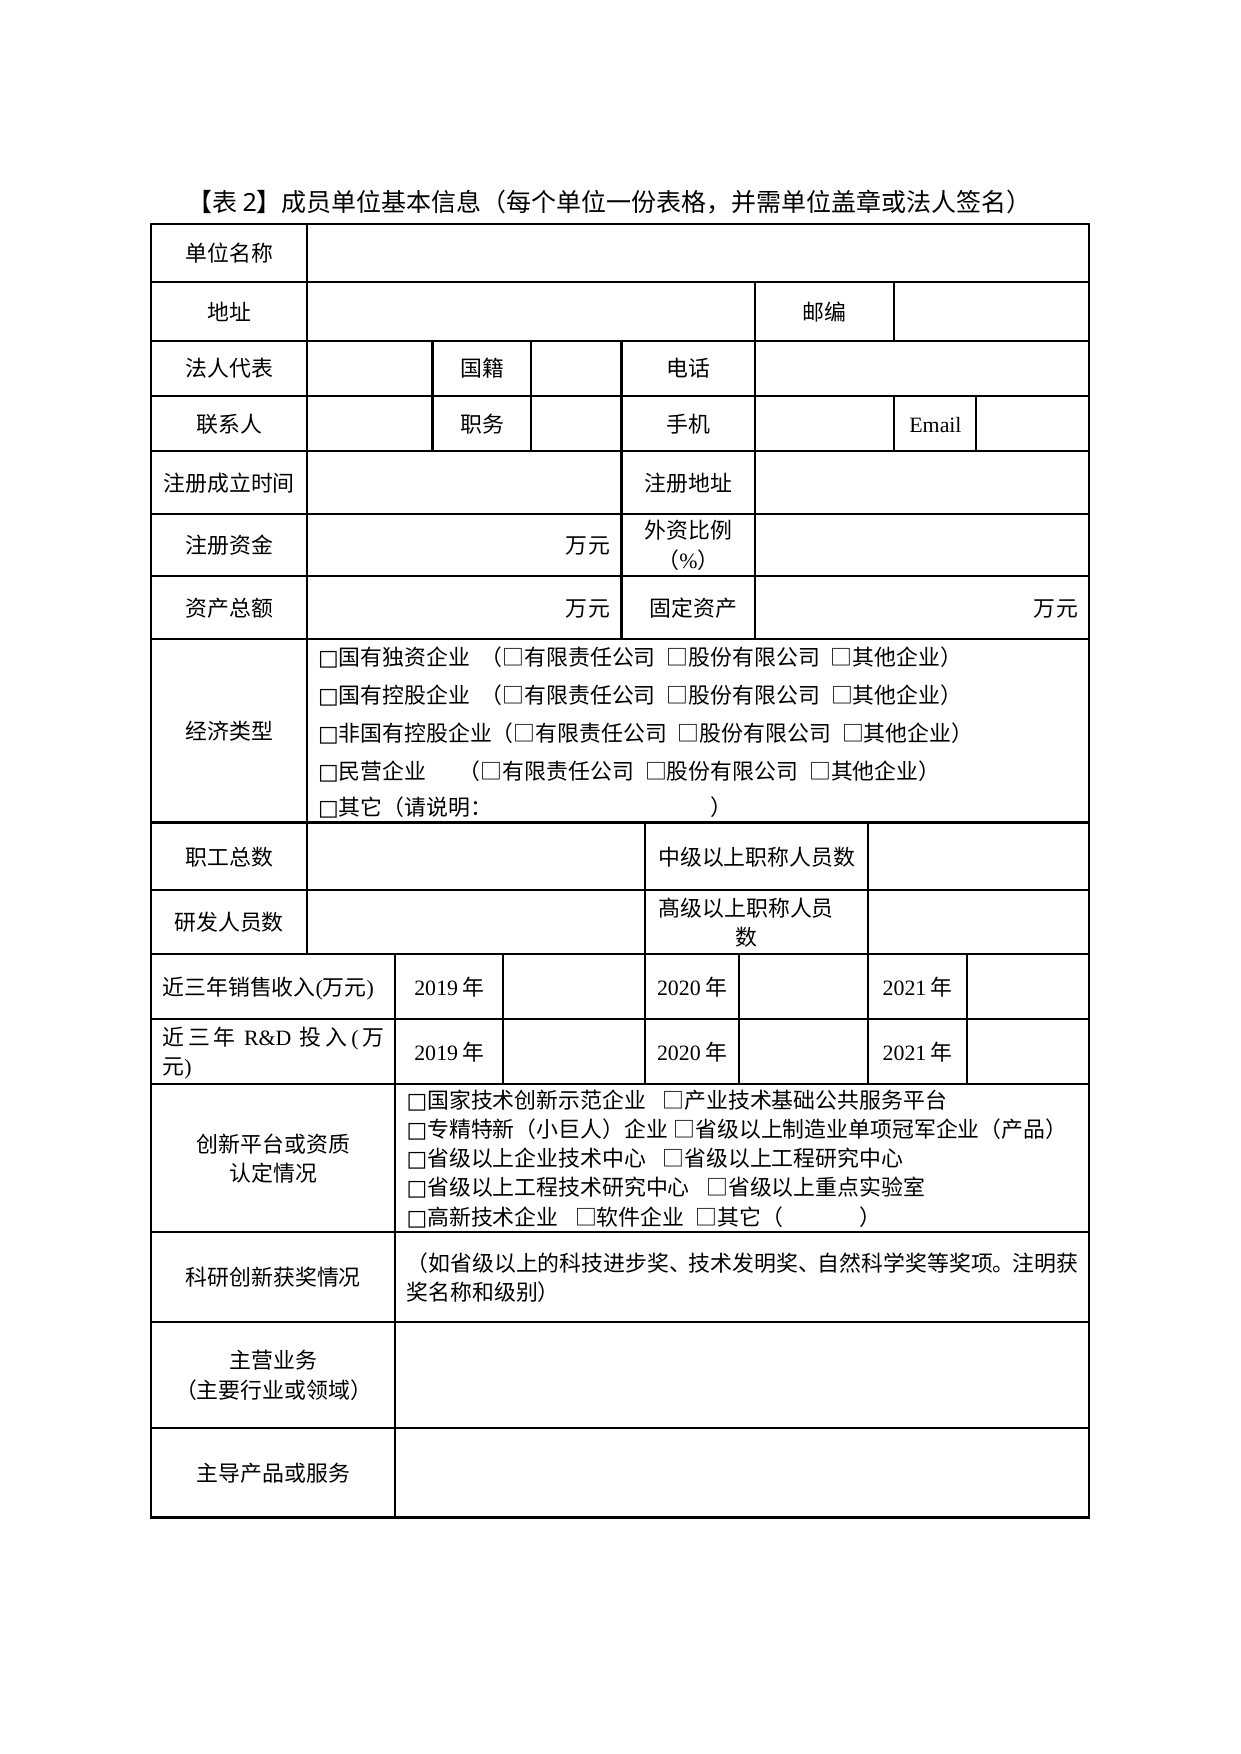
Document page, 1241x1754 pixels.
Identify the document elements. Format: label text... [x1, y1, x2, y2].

table_cell [740, 955, 867, 1018]
table_cell 主导产品或服务 [152, 1429, 394, 1516]
table_cell 研发人员数 [152, 891, 306, 953]
table_cell 手机 [623, 397, 754, 450]
table_cell 经济类型 [152, 640, 306, 821]
table_cell 2021年 [869, 955, 966, 1018]
table_cell □国有独资企业 （□有限责任公司 □股份有限公司 □其他企业） □国有控股企业 （□有限责任公司 □股份有限公司 □其他企业） □非国有控股企业（□有限责任公司 □股份有限公司 □其他企业） □民营企业 （□有限责任公司 □股份有限公司 □其他企业） □其它（请说明： ） [308, 640, 1088, 821]
table_cell 科研创新获奖情况 [152, 1233, 394, 1321]
table_cell 电话 [623, 342, 754, 395]
table_cell [504, 955, 644, 1018]
table_cell [308, 891, 644, 953]
table_cell 万元 [756, 577, 1088, 638]
table_cell 创新平台或资质 认定情况 [152, 1085, 394, 1231]
table_cell [756, 342, 1088, 395]
table_cell 法人代表 [152, 342, 306, 395]
table_cell [968, 955, 1088, 1018]
table_cell [308, 397, 431, 450]
table_cell [895, 283, 1088, 339]
table_cell 国籍 [434, 342, 530, 395]
table_cell 主营业务 （主要行业或领域） [152, 1323, 394, 1427]
table_cell [977, 397, 1088, 450]
table_cell 邮编 [756, 283, 893, 339]
table_cell [532, 342, 620, 395]
table_cell [756, 452, 1088, 512]
table_cell [968, 1020, 1088, 1083]
table_cell 髙级以上职称人员数 [646, 891, 867, 953]
table_cell 职工总数 [152, 824, 306, 889]
table_cell □国家技术创新示范企业 □产业技术基础公共服务平台 □专精特新（小巨人）企业 □省级以上制造业单项冠军企业（产品） □省级以上企业技术中心 □省级以上工程研究中心 □省级以上工程技术研究中心 □省级以上重点实验室 □高新技术企业 □软件企业 □其它（ ） [396, 1085, 1088, 1231]
table_cell [396, 1323, 1088, 1427]
table_cell 外资比例（%） [623, 515, 754, 575]
table_cell [869, 824, 1088, 889]
table_cell 近三年R&D投入(万元) [152, 1020, 394, 1083]
table_cell 2021年 [869, 1020, 966, 1083]
table_cell [756, 515, 1088, 575]
table_cell [869, 891, 1088, 953]
table_header [308, 225, 1088, 281]
table_cell 中级以上职称人员数 [646, 824, 867, 889]
table_cell 注册成立时间 [152, 452, 306, 512]
table_header 单位名称 [152, 225, 306, 281]
table_cell [396, 1429, 1088, 1516]
table_cell [740, 1020, 867, 1083]
table_cell 万元 [308, 577, 620, 638]
text 【表2】成员单位基本信息（每个单位一份表格，并需单位盖章或法人签名） [187, 165, 1053, 223]
table_cell 2020年 [646, 1020, 738, 1083]
table_cell [532, 397, 620, 450]
table_cell （如省级以上的科技进步奖、技术发明奖、自然科学奖等奖项。注明获奖名称和级别） [396, 1233, 1088, 1321]
table_cell [504, 1020, 644, 1083]
table_cell 注册地址 [623, 452, 754, 512]
table_cell Email [895, 397, 975, 450]
table_cell 2019年 [396, 1020, 502, 1083]
table_cell 联系人 [152, 397, 306, 450]
table_cell 固定资产 [623, 577, 754, 638]
table_cell [308, 824, 644, 889]
table_cell 万元 [308, 515, 620, 575]
table_cell 资产总额 [152, 577, 306, 638]
table_cell 注册资金 [152, 515, 306, 575]
table_cell [308, 452, 620, 512]
table_cell 2019年 [396, 955, 502, 1018]
table_cell [308, 342, 431, 395]
table_cell [756, 397, 893, 450]
table_cell 2020年 [646, 955, 738, 1018]
table_cell [308, 283, 754, 339]
table_cell 地址 [152, 283, 306, 339]
table_cell 近三年销售收入(万元) [152, 955, 394, 1018]
table_cell 职务 [434, 397, 530, 450]
